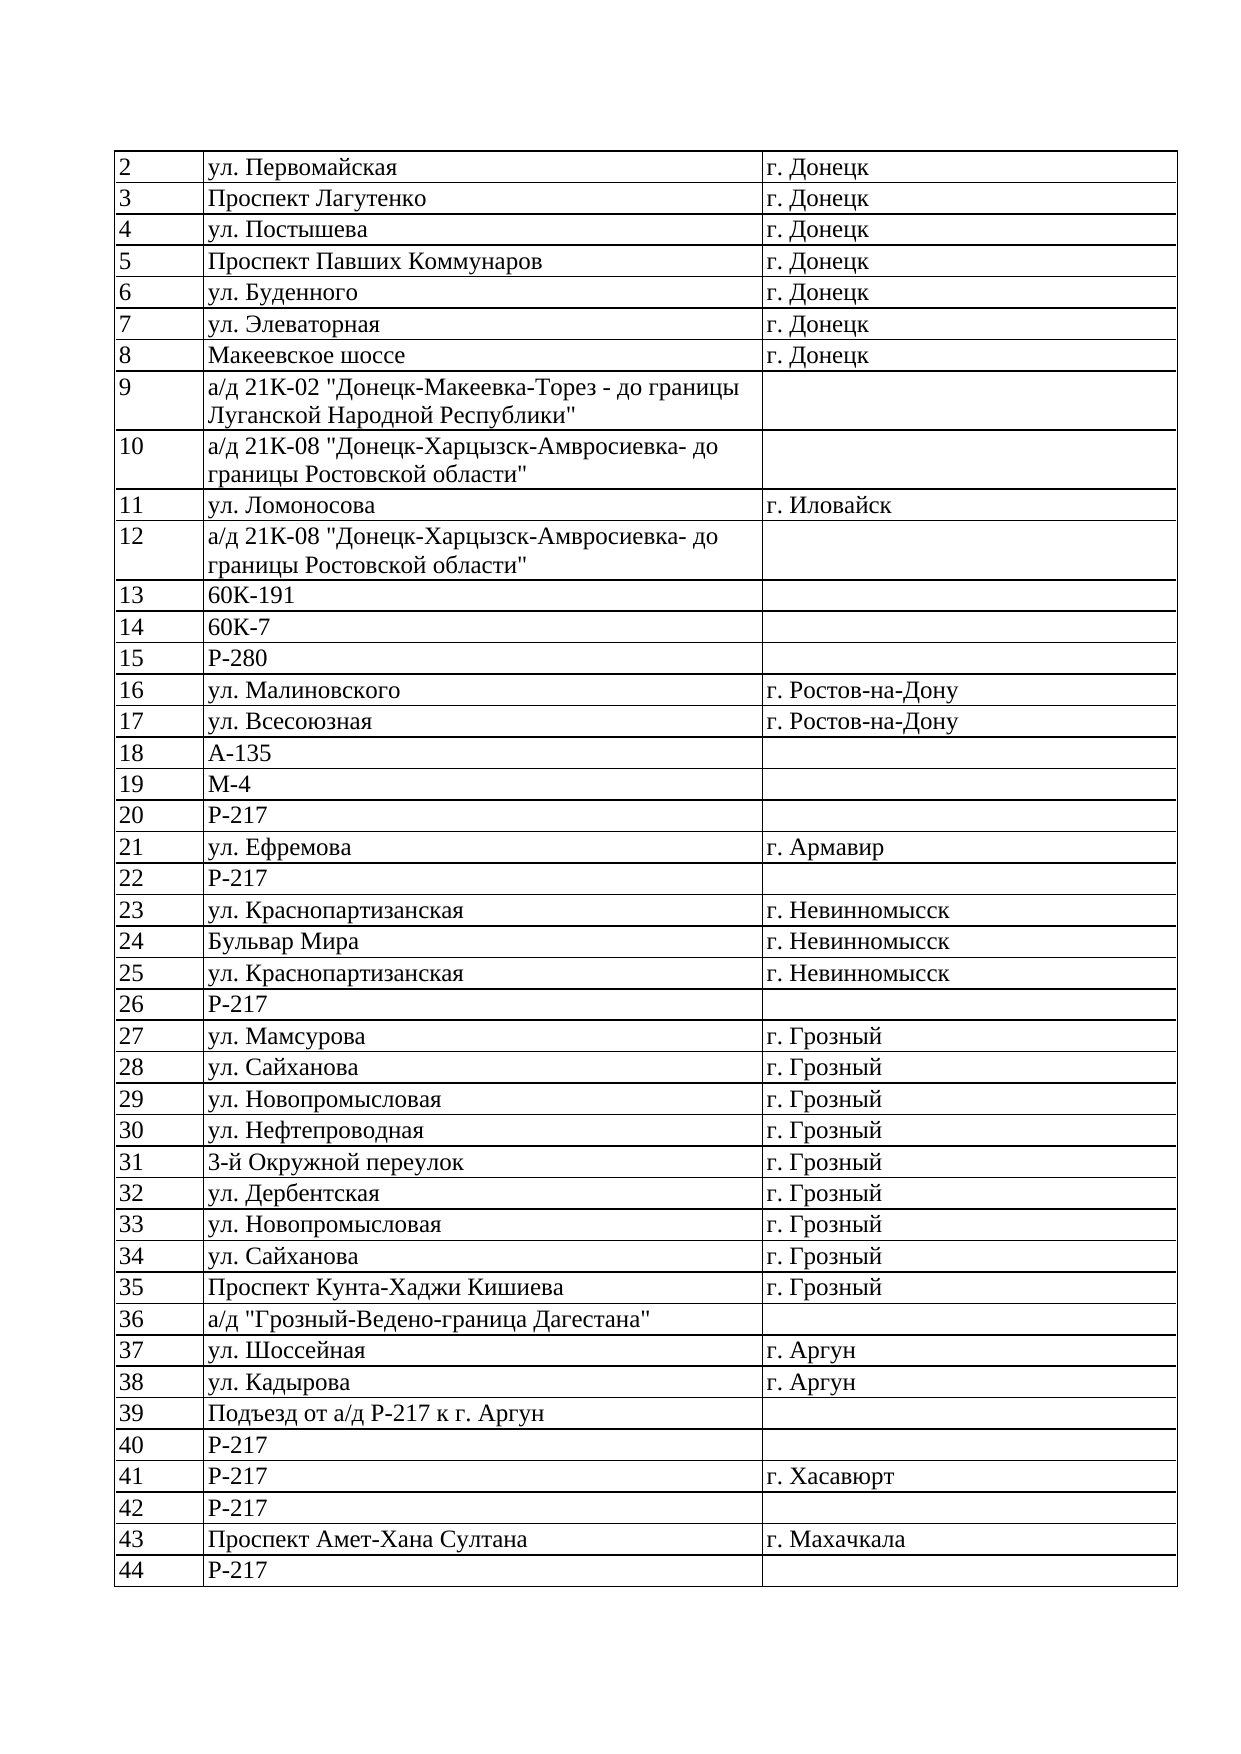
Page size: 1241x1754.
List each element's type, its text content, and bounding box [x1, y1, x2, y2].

table_cell 21 [115, 832, 203, 862]
table_cell 20 [115, 800, 203, 831]
table_cell 28 [115, 1052, 203, 1082]
table_cell 44 [115, 1555, 203, 1586]
table_cell 40 [115, 1429, 203, 1460]
table_cell г. Грозный [763, 1145, 1177, 1177]
table_cell [763, 1554, 1177, 1586]
table_cell М-4 [204, 769, 762, 799]
table_cell а/д 21К-08 "Донецк-Харцызск-Амвросиевка- до границы Ростовской области" [204, 431, 762, 488]
table_cell 25 [115, 958, 203, 988]
table_cell Р-217 [204, 1461, 762, 1491]
table_cell а/д "Грозный-Ведено-граница Дагестана" [204, 1304, 762, 1334]
table_cell Макеевское шоссе [204, 340, 762, 370]
table_cell г. Махачкала [763, 1523, 1177, 1554]
table_cell г. Грозный [763, 1051, 1177, 1082]
table_cell г. Донецк [763, 181, 1177, 213]
table_cell [763, 1428, 1177, 1460]
table_cell г. Невинномысск [763, 925, 1177, 956]
table_cell ул. Краснопартизанская [204, 895, 762, 925]
table_cell ул. Новопромысловая [204, 1084, 762, 1114]
table_cell ул. Первомайская [204, 152, 762, 181]
table_cell Р-217 [204, 1493, 762, 1523]
table_cell г. Армавир [763, 831, 1177, 862]
table_cell 9 [115, 371, 203, 429]
table_cell Проспект Амет-Хана Султана [204, 1524, 762, 1554]
table_cell 41 [115, 1461, 203, 1491]
table_cell 15 [115, 643, 203, 673]
table_cell А-135 [204, 738, 762, 768]
table_cell ул. Буденного [204, 277, 762, 307]
table_cell ул. Всесоюзная [204, 706, 762, 736]
table_cell 43 [115, 1524, 203, 1554]
table_cell Р-217 [204, 990, 762, 1019]
table_cell г. Грозный [763, 1114, 1177, 1145]
table_cell [763, 1491, 1177, 1523]
table_cell 36 [115, 1304, 203, 1334]
table_cell ул. Мамсурова [204, 1021, 762, 1051]
table_cell [763, 610, 1177, 642]
table_cell 2 [115, 152, 203, 181]
table_cell 3-й Окружной переулок [204, 1147, 762, 1177]
table_cell [763, 520, 1177, 579]
table_cell г. Иловайск [763, 488, 1177, 520]
table_cell г. Ростов-на-Дону [763, 705, 1177, 736]
table_cell г. Аргун [763, 1365, 1177, 1397]
table_cell 37 [115, 1335, 203, 1365]
table_cell [763, 642, 1177, 673]
table_cell ул. Малиновского [204, 675, 762, 705]
table_cell 4 [115, 214, 203, 244]
table_cell ул. Элеваторная [204, 309, 762, 339]
table_cell 32 [115, 1178, 203, 1208]
table_cell Бульвар Мира [204, 927, 762, 956]
table_cell г. Грозный [763, 1208, 1177, 1239]
table_cell а/д 21К-02 "Донецк-Макеевка-Торез - до границы Луганской Народной Республики" [204, 372, 762, 429]
table_cell Р-217 [204, 864, 762, 893]
table_cell 23 [115, 895, 203, 925]
table_cell 60К-7 [204, 612, 762, 642]
table_cell ул. Краснопартизанская [204, 958, 762, 988]
table_cell 26 [115, 989, 203, 1019]
table_cell г. Донецк [763, 307, 1177, 339]
table_cell [763, 768, 1177, 799]
table_cell 13 [115, 580, 203, 610]
table_cell Р-217 [204, 801, 762, 831]
table_cell 5 [115, 245, 203, 276]
table_cell г. Невинномысск [763, 956, 1177, 988]
table_cell 42 [115, 1492, 203, 1523]
table_cell г. Грозный [763, 1082, 1177, 1114]
table_cell Подъезд от а/д Р-217 к г. Аргун [204, 1398, 762, 1428]
table_cell 3 [115, 183, 203, 213]
table_cell 16 [115, 674, 203, 705]
table_cell ул. Новопромысловая [204, 1210, 762, 1239]
table_cell Р-217 [204, 1556, 762, 1586]
table_cell ул. Ефремова [204, 832, 762, 862]
table_cell г. Ростов-на-Дону [763, 673, 1177, 705]
table_cell ул. Кадырова [204, 1367, 762, 1397]
table_cell г. Грозный [763, 1271, 1177, 1302]
table_cell 10 [115, 430, 203, 488]
table_cell 33 [115, 1209, 203, 1239]
table_cell ул. Сайханова [204, 1052, 762, 1082]
table_cell Р-280 [204, 643, 762, 673]
table_cell Проспект Павших Коммунаров [204, 246, 762, 276]
table_cell 12 [115, 521, 203, 579]
table_cell ул. Ломоносова [204, 490, 762, 520]
table_cell 60К-191 [204, 581, 762, 610]
table_cell 22 [115, 863, 203, 893]
table_cell 39 [115, 1398, 203, 1428]
table_cell г. Грозный [763, 1177, 1177, 1208]
table_cell 18 [115, 737, 203, 768]
table_cell 7 [115, 308, 203, 339]
table_cell 6 [115, 277, 203, 307]
table_cell 30 [115, 1115, 203, 1145]
table_cell г. Грозный [763, 1240, 1177, 1271]
table_cell 34 [115, 1241, 203, 1271]
table_cell [763, 736, 1177, 768]
table_cell 38 [115, 1366, 203, 1397]
table_cell ул. Сайханова [204, 1241, 762, 1271]
table_cell г. Донецк [763, 213, 1177, 244]
table_cell г. Хасавюрт [763, 1460, 1177, 1491]
table_cell 8 [115, 340, 203, 370]
table_cell 35 [115, 1272, 203, 1302]
table_cell 14 [115, 611, 203, 642]
table_cell 17 [115, 706, 203, 736]
table_cell г. Донецк [763, 244, 1177, 276]
table_cell [763, 429, 1177, 488]
table_cell Проспект Кунта-Хаджи Кишиева [204, 1273, 762, 1302]
table_cell Проспект Лагутенко [204, 183, 762, 213]
table_cell ул. Постышева [204, 215, 762, 244]
table_cell г. Донецк [763, 276, 1177, 307]
table_cell г. Донецк [763, 152, 1177, 181]
table_cell [763, 579, 1177, 610]
table_cell г. Донецк [763, 339, 1177, 370]
table_cell [763, 370, 1177, 429]
table_cell 19 [115, 769, 203, 799]
table_cell [763, 1303, 1177, 1334]
table_cell [763, 862, 1177, 893]
table_cell 31 [115, 1146, 203, 1177]
table_cell 24 [115, 926, 203, 956]
table_cell г. Невинномысск [763, 894, 1177, 925]
table_cell 11 [115, 489, 203, 520]
table_cell 29 [115, 1083, 203, 1114]
table_cell Р-217 [204, 1430, 762, 1460]
table_cell г. Грозный [763, 1019, 1177, 1051]
table_cell [763, 799, 1177, 831]
table_cell [763, 1397, 1177, 1428]
table_cell ул. Шоссейная [204, 1336, 762, 1365]
table_cell [763, 988, 1177, 1019]
table_cell ул. Дербентская [204, 1178, 762, 1208]
table_cell а/д 21К-08 "Донецк-Харцызск-Амвросиевка- до границы Ростовской области" [204, 521, 762, 579]
table_cell 27 [115, 1020, 203, 1051]
table_cell г. Аргун [763, 1334, 1177, 1365]
table_cell ул. Нефтепроводная [204, 1115, 762, 1145]
